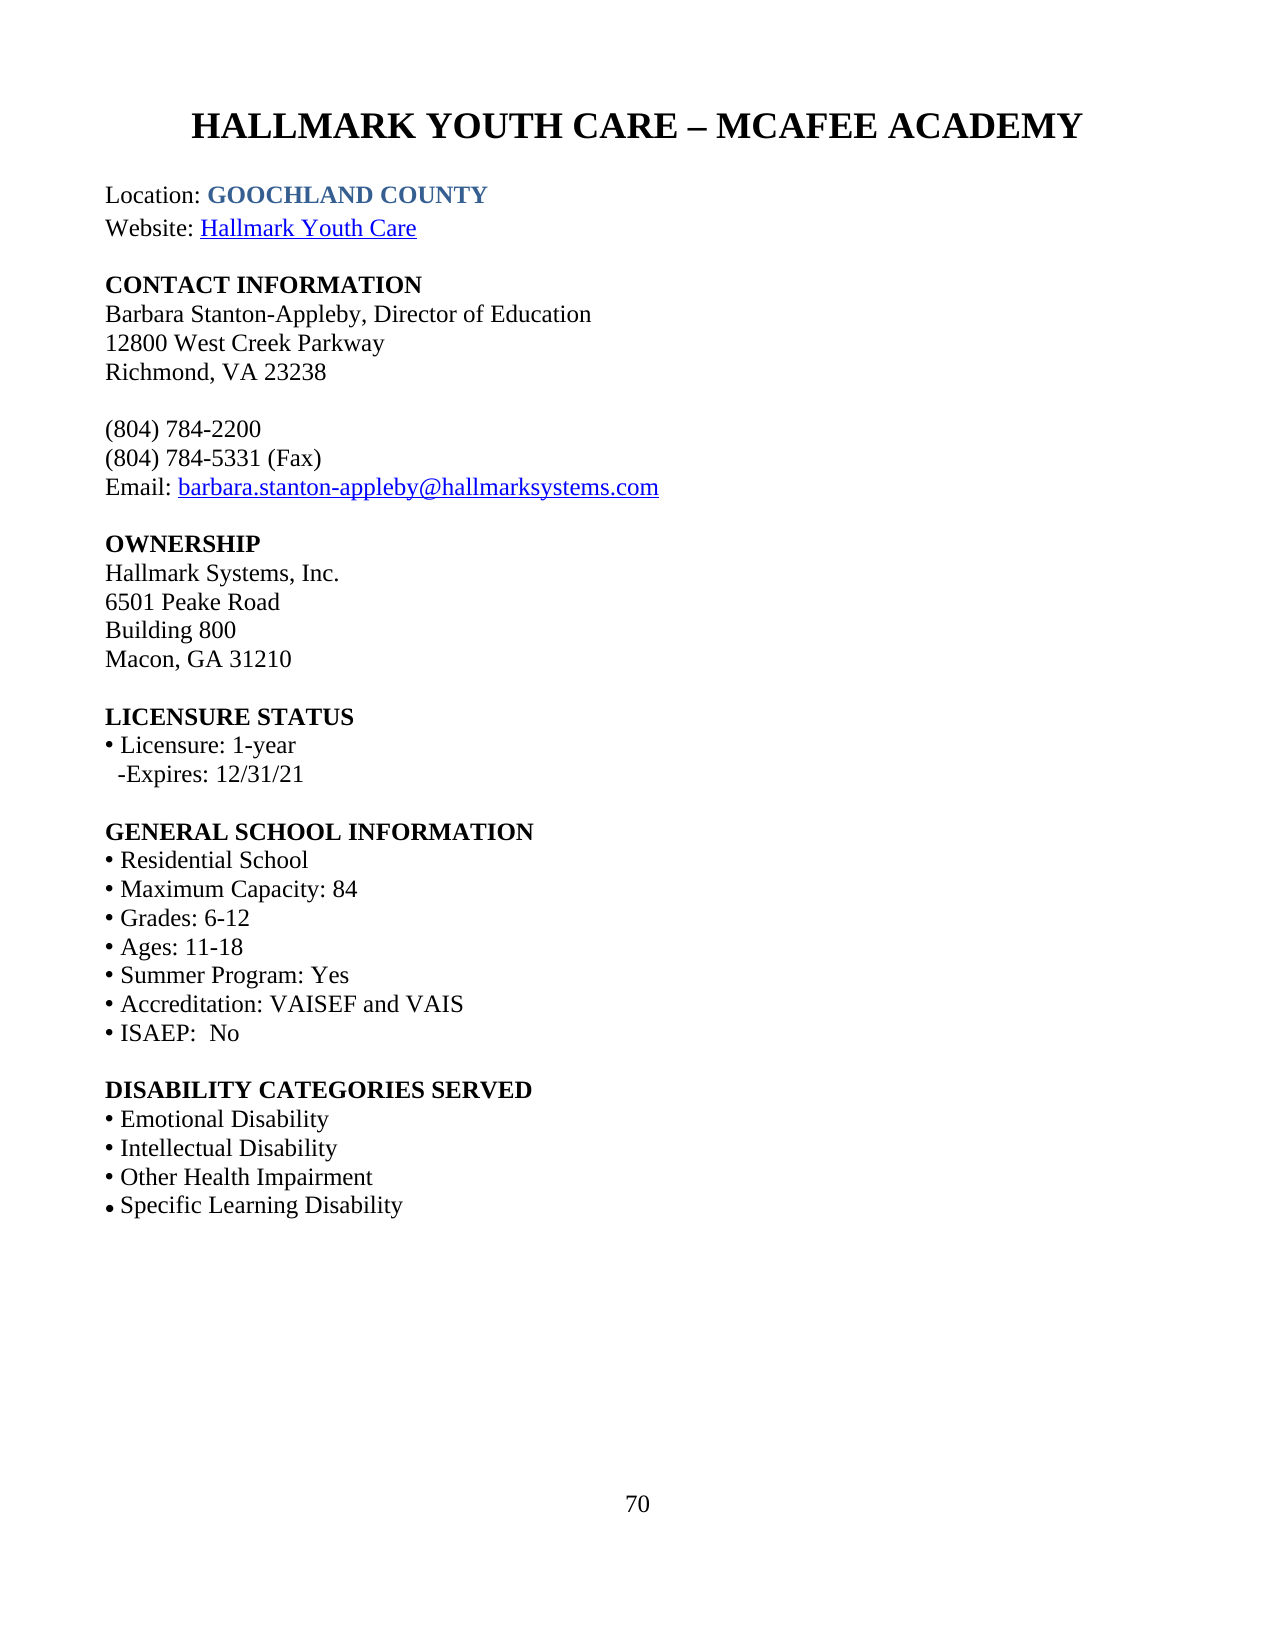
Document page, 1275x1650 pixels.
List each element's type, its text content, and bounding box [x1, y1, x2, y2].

text -Expires: 12/31/21 [105, 759, 1170, 788]
text Summer Program: Yes [105, 960, 1170, 989]
subtitle HALLMARK YOUTH CARE – MCAFEE ACADEMY [105, 104, 1170, 147]
text Grades: 6-12 [105, 903, 1170, 932]
text Email: barbara.stanton-appleby@hallmarksystems.com [105, 472, 1170, 500]
text 12800 West Creek Parkway [105, 328, 1170, 357]
text Location: Goochland County [105, 180, 1170, 209]
text Accreditation: VAISEF and VAIS [105, 989, 1170, 1018]
text Licensure: 1-year [105, 730, 1170, 759]
text ISAEP: No [105, 1018, 1170, 1047]
text Intellectual Disability [105, 1133, 1170, 1162]
text Macon, GA 31210 [105, 644, 1170, 673]
text Ages: 11-18 [105, 932, 1170, 960]
text (804) 784-2200 [105, 414, 1170, 443]
text Other Health Impairment [105, 1162, 1170, 1190]
list Specific Learning Disability [105, 1190, 1170, 1219]
text Richmond, VA 23238 [105, 357, 1170, 385]
text Ownership [105, 529, 1170, 558]
text GENERAL SCHOOL INFORMATION [105, 817, 1170, 845]
text LICENSURE STATUS [105, 702, 1170, 730]
text (804) 784-5331 (Fax) [105, 443, 1170, 472]
text Building 800 [105, 615, 1170, 644]
text Maximum Capacity: 84 [105, 874, 1170, 903]
text DISABILITY CATEGORIES SERVED [105, 1075, 1170, 1104]
text Barbara Stanton-Appleby, Director of Education [105, 299, 1170, 328]
text Hallmark Systems, Inc. [105, 558, 1170, 587]
text Emotional Disability [105, 1104, 1170, 1133]
text CONTACT INFORMATION [105, 270, 1170, 299]
text Residential School [105, 845, 1170, 874]
text 6501 Peake Road [105, 587, 1170, 615]
text Website: Hallmark Youth Care [105, 213, 1170, 242]
